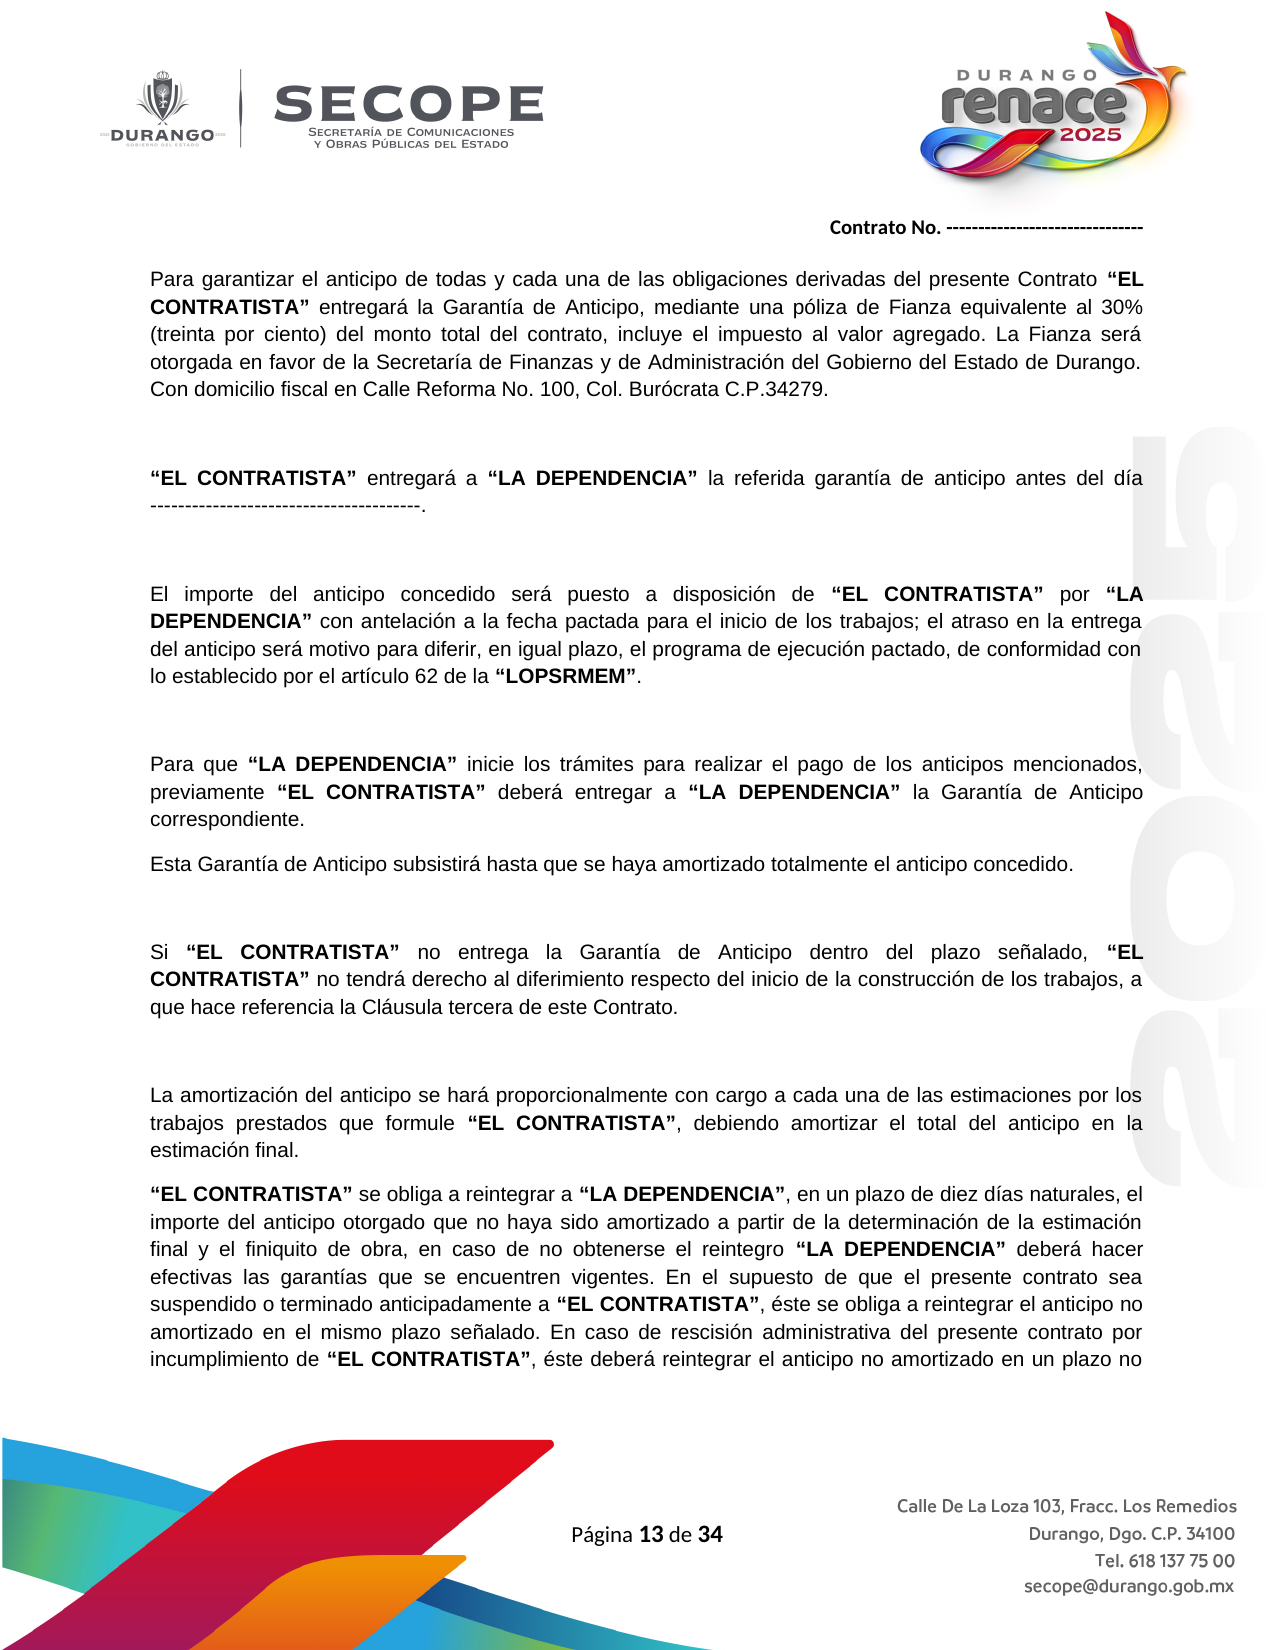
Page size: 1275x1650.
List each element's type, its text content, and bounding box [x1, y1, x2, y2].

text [150, 1182, 1144, 1371]
picture [2, 10, 1271, 1650]
text Esta Garantía de Anticipo subsistirá hasta que se haya amortizado totalmente el anticipo concedido. [150, 851, 1144, 875]
text Para que “LA DEPENDENCIA” inicie los trámites para realizar el pago de los anticipos mencionados, previamente “EL CONTRATISTA” deberá entregar a “LA DEPENDENCIA” la Garantía de Anticipo correspondiente. [150, 752, 1144, 831]
text Si “EL CONTRATISTA” no entrega la Garantía de Anticipo dentro del plazo señalado, “EL CONTRATISTA” no tendrá derecho al diferimiento respecto del inicio de la construcción de los trabajos, a que hace referencia la Cláusula tercera de este Contrato. [150, 940, 1144, 1019]
text “EL CONTRATISTA” entregará a “LA DEPENDENCIA” la referida garantía de anticipo antes del día ---------------------------------------. [150, 466, 1144, 517]
text Para garantizar el anticipo de todas y cada una de las obligaciones derivadas del presente Contrato “EL CONTRATISTA” entregará la Garantía de Anticipo, mediante una póliza de Fianza equivalente al 30% (treinta por ciento) del monto total del contrato, incluye el impuesto al valor agregado. La Fianza será otorgada en favor de la Secretaría de Finanzas y de Administración del Gobierno del Estado de Durango. Con domicilio fiscal en Calle Reforma No. 100, Col. Burócrata C.P.34279. [150, 267, 1144, 401]
text El importe del anticipo concedido será puesto a disposición de “EL CONTRATISTA” por “LA DEPENDENCIA” con antelación a la fecha pactada para el inicio de los trabajos; el atraso en la entrega del anticipo será motivo para diferir, en igual plazo, el programa de ejecución pactado, de conformidad con lo establecido por el artículo 62 de la “LOPSRMEM”. [150, 581, 1144, 688]
text La amortización del anticipo se hará proporcionalmente con cargo a cada una de las estimaciones por los trabajos prestados que formule “EL CONTRATISTA”, debiendo amortizar el total del anticipo en la estimación final. [150, 1083, 1144, 1162]
